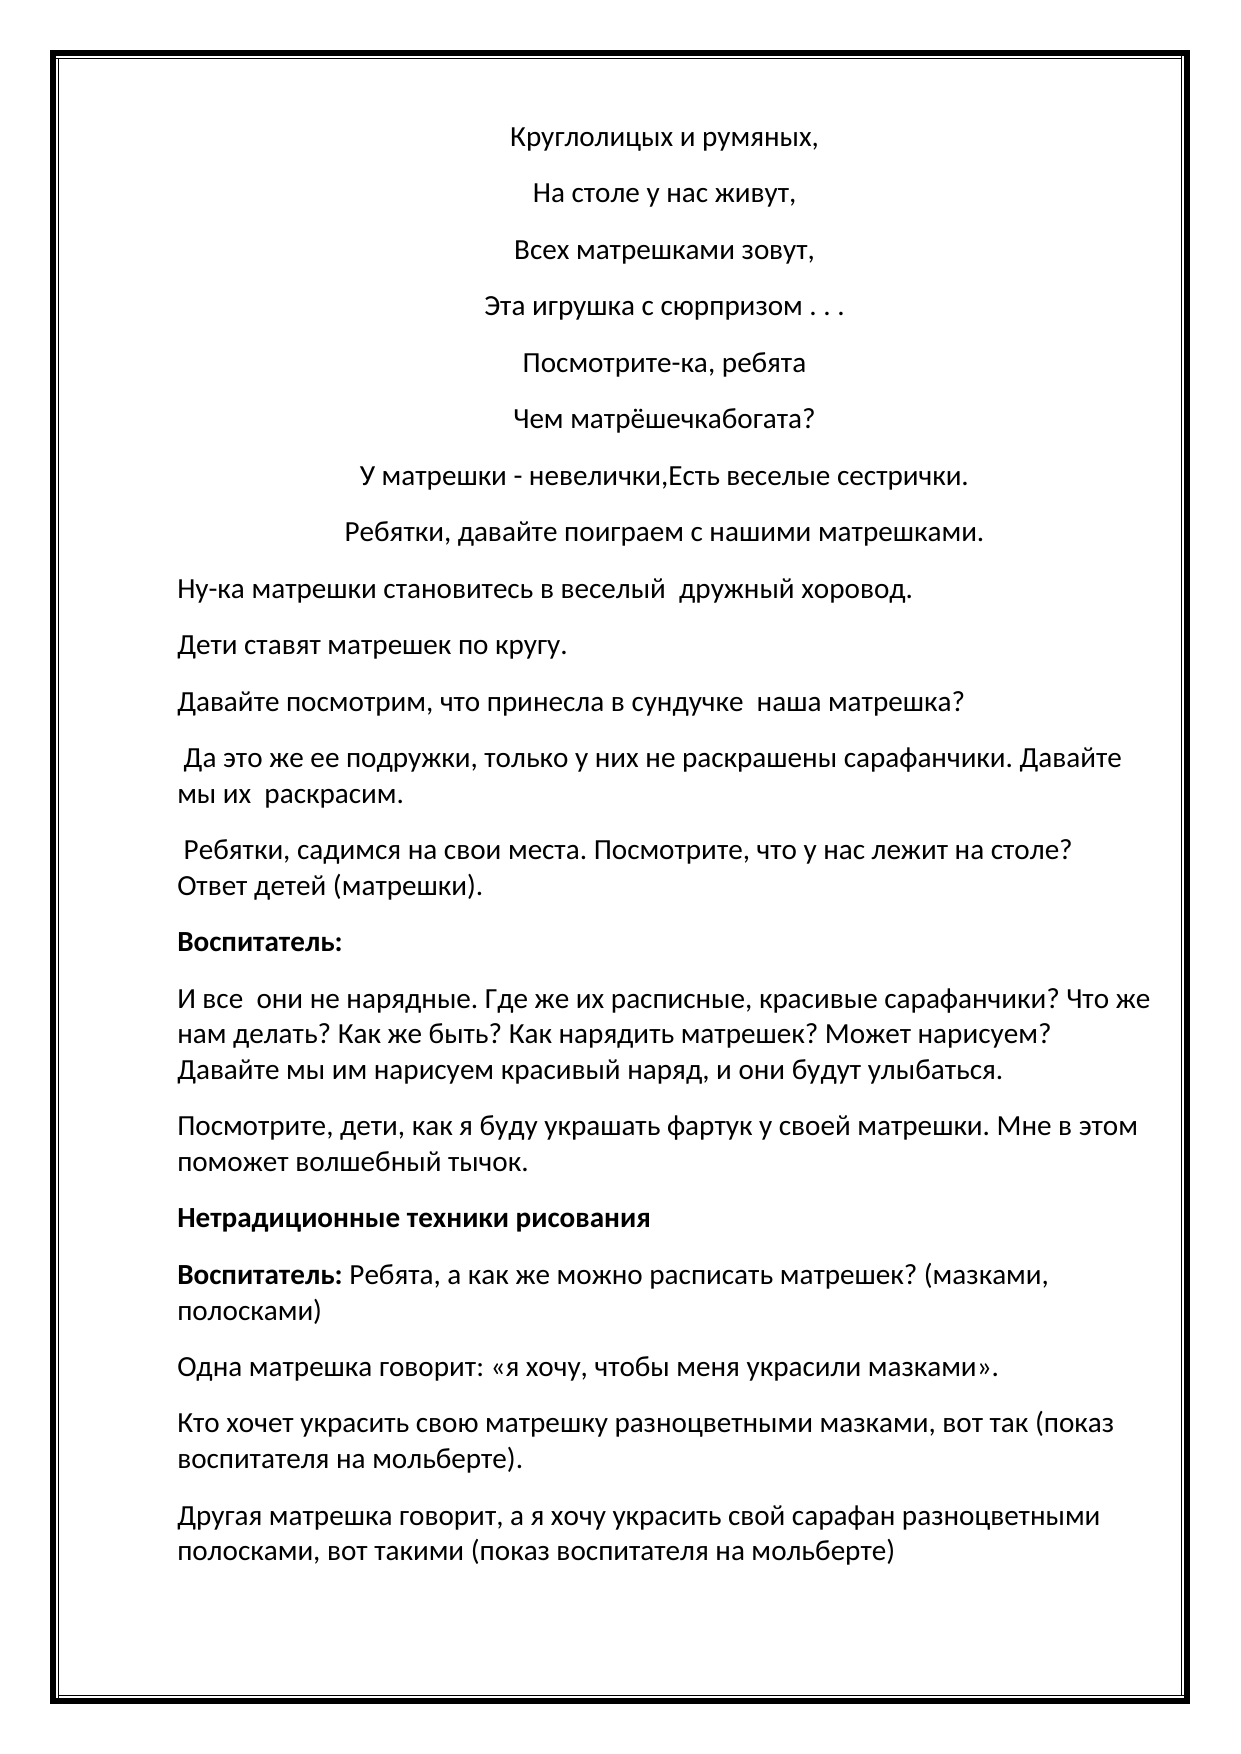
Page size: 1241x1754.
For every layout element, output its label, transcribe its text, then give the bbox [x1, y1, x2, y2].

text Ребятки, садимся на свои места. Посмотрите, что у нас лежит на столе? Ответ детей (матрешки). [177, 831, 1152, 902]
text Всех матрешками зовут, [177, 231, 1152, 267]
text Воспитатель: [177, 923, 1152, 959]
text У матрешки - невелички,Есть веселые сестрички. [177, 457, 1152, 492]
text Давайте посмотрим, что принесла в сундучке наша матрешка? [177, 683, 1152, 718]
text Посмотрите, дети, как я буду украшать фартук у своей матрешки. Мне в этом поможет волшебный тычок. [177, 1107, 1152, 1179]
text Нетрадиционные техники рисования [177, 1199, 1152, 1235]
text Ребятки, давайте поиграем с нашими матрешками. [177, 513, 1152, 549]
text Эта игрушка с сюрпризом . . . [177, 287, 1152, 323]
text Дети ставят матрешек по кругу. [177, 626, 1152, 662]
text Кто хочет украсить свою матрешку разноцветными мазками, вот так (показ воспитателя на мольберте). [177, 1404, 1152, 1476]
text Одна матрешка говорит: «я хочу, чтобы меня украсили мазками». [177, 1348, 1152, 1384]
text Другая матрешка говорит, а я хочу украсить свой сарафан разноцветными полосками, вот такими (показ воспитателя на мольберте) [177, 1497, 1152, 1568]
text Да это же ее подружки, только у них не раскрашены сарафанчики. Давайте мы их раскрасим. [177, 739, 1152, 810]
text И все они не нарядные. Где же их расписные, красивые сарафанчики? Что же нам делать? Как же быть? Как нарядить матрешек? Может нарисуем?Давайте мы им нарисуем красивый наряд, и они будут улыбаться. [177, 980, 1152, 1087]
text Чем матрёшечкабогата? [177, 400, 1152, 436]
text На столе у нас живут, [177, 174, 1152, 210]
text Воспитатель: Ребята, а как же можно расписать матрешек? (мазками, полосками) [177, 1256, 1152, 1327]
text Круглолицых и румяных, [177, 118, 1152, 154]
text Ну-ка матрешки становитесь в веселый дружный хоровод. [177, 570, 1152, 605]
text Посмотрите-ка, ребята [177, 344, 1152, 379]
